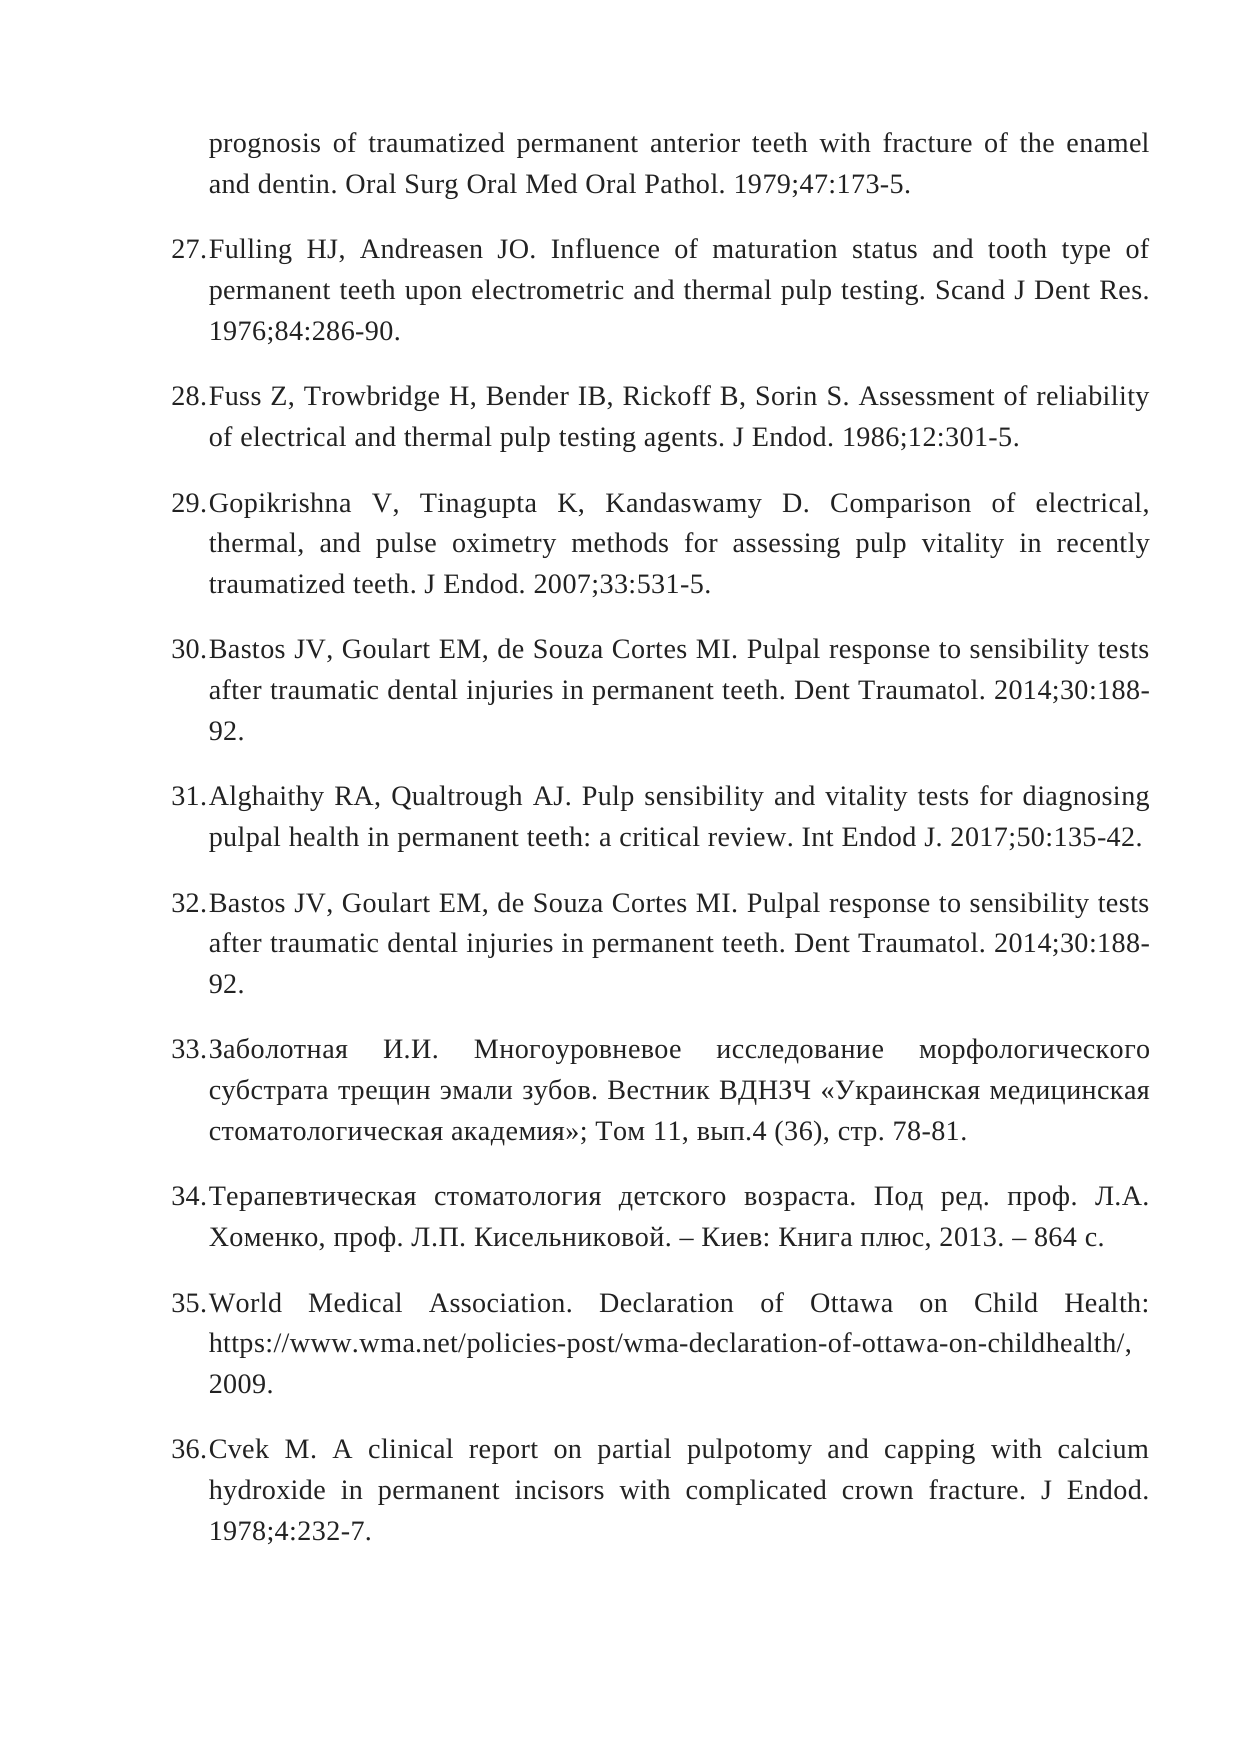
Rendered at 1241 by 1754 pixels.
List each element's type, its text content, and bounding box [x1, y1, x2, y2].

list Cvek M. A clinical report on partial pulpotomy and capping with calcium hydroxide in permanent incisors with complicated crown fracture. J Endod. 1978;4:232-7. [171, 1424, 1152, 1546]
list Bastos JV, Goulart EM, de Souza Cortes MI. Pulpal response to sensibility tests after traumatic dental injuries in permanent teeth. Dent Traumatol. 2014;30:188-92. [171, 877, 1152, 999]
list Gopikrishna V, Tinagupta K, Kandaswamy D. Comparison of electrical, thermal, and pulse oximetry methods for assessing pulp vitality in recently traumatized teeth. J Endod. 2007;33:531-5. [171, 477, 1152, 599]
list Alghaithy RA, Qualtrough AJ. Pulp sensibility and vitality tests for diagnosing pulpal health in permanent teeth: a critical review. Int Endod J. 2017;50:135-42. [171, 771, 1152, 852]
list Fuss Z, Trowbridge H, Bender IB, Rickoff B, Sorin S. Assessment of reliability of electrical and thermal pulp testing agents. J Endod. 1986;12:301-5. [171, 371, 1152, 452]
list World Medical Association. Declaration of Ottawa on Child Health: https://www.wma.net/policies-post/wma-declaration-of-ottawa-on-childhealth/, 2009. [171, 1277, 1152, 1399]
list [171, 118, 1152, 199]
list Fulling HJ, Andreasen JO. Influence of maturation status and tooth type of permanent teeth upon electrometric and thermal pulp testing. Scand J Dent Res. 1976;84:286-90. [171, 224, 1152, 346]
list Заболотная И.И. Многоуровневое исследование морфологического субстрата трещин эмали зубов. Вестник ВДНЗЧ «Украинская медицинская стоматологическая академия»; Том 11, вып.4 (36), стр. 78-81. [171, 1024, 1152, 1146]
list Терапевтическая стоматология детского возраста. Под ред. проф. Л.А. Хоменко, проф. Л.П. Кисельниковой. – Киев: Книга плюс, 2013. – 864 с. [171, 1171, 1152, 1252]
list Bastos JV, Goulart EM, de Souza Cortes MI. Pulpal response to sensibility tests after traumatic dental injuries in permanent teeth. Dent Traumatol. 2014;30:188-92. [171, 624, 1152, 746]
